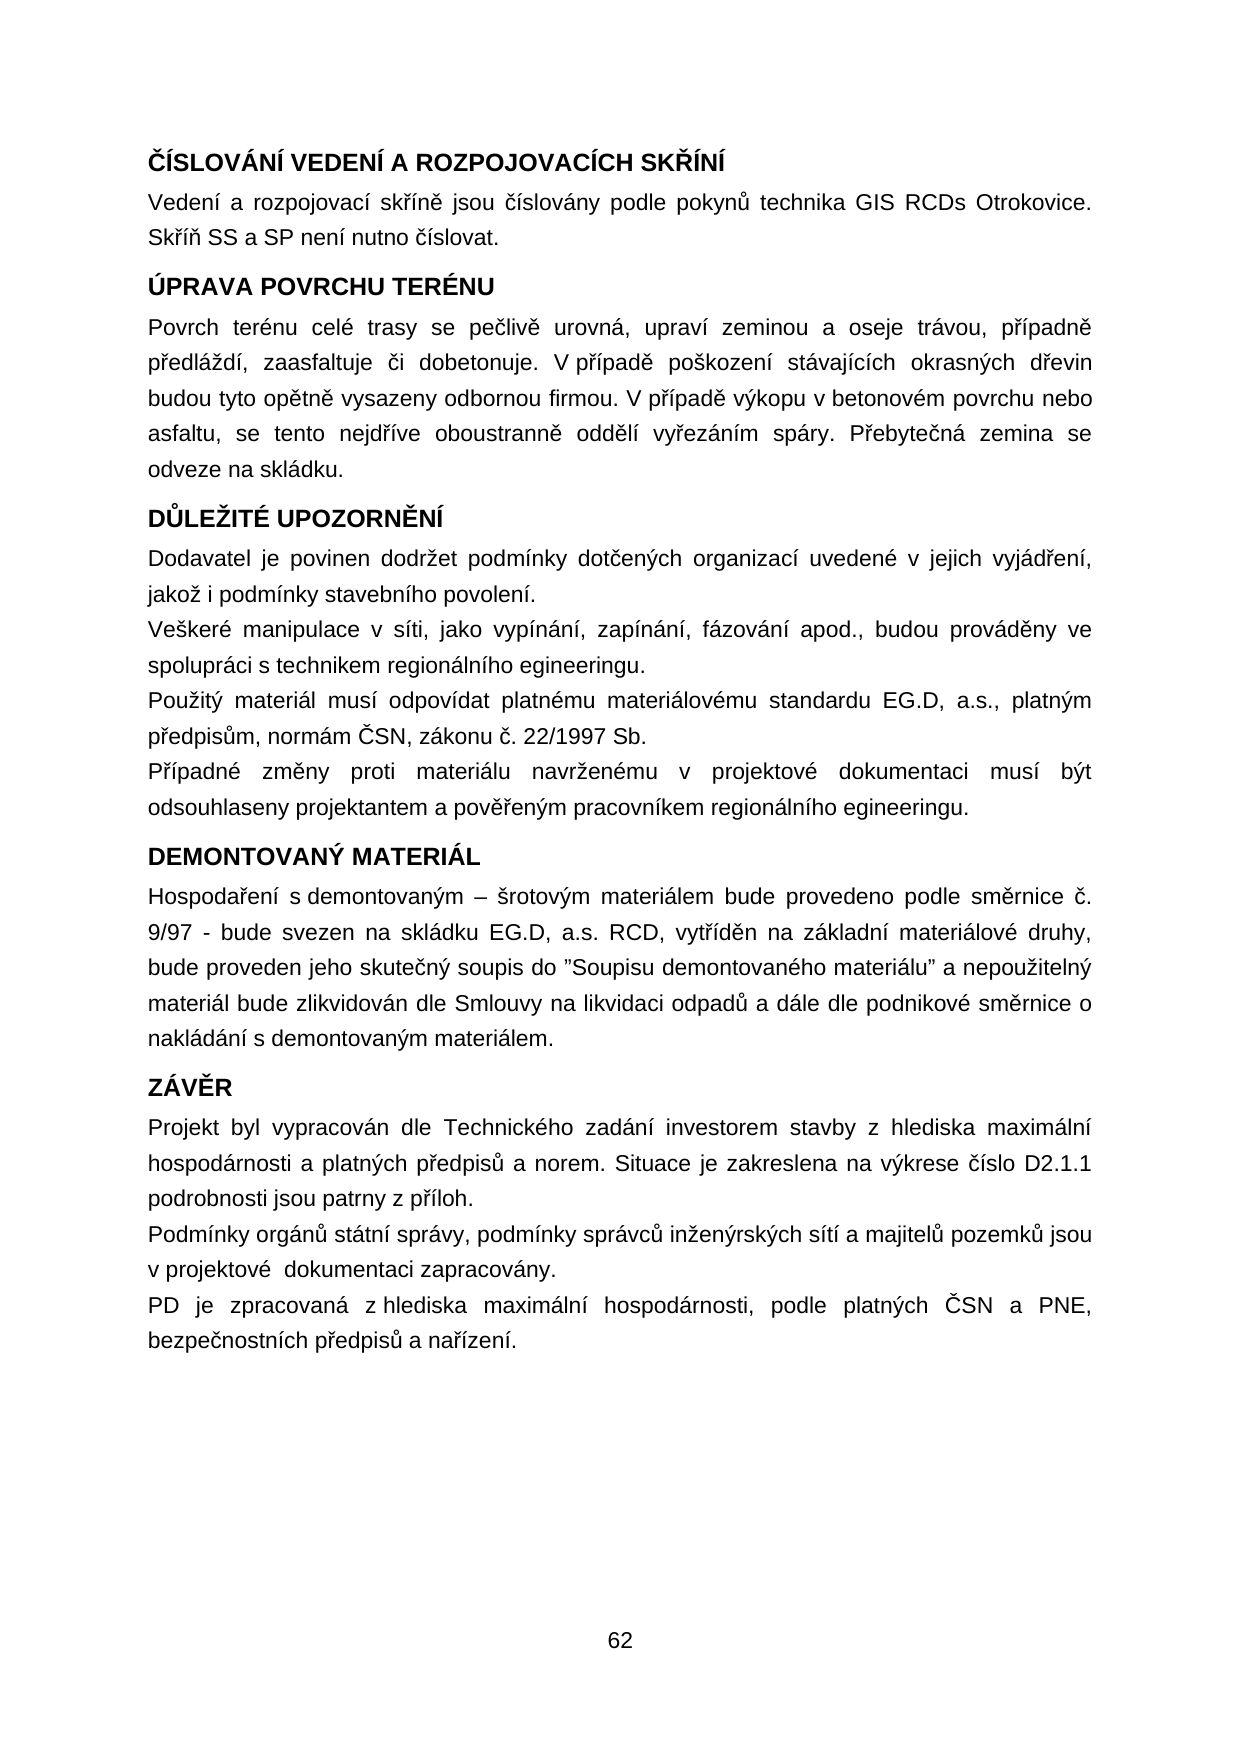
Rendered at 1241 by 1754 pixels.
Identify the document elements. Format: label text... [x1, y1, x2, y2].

text PD je zpracovaná z hlediska maximální hospodárnosti, podle platných ČSN a PNE, bezpečnostních předpisů a nařízení. [148, 1292, 1093, 1354]
text Projekt byl vypracován dle Technického zadání investorem stavby z hlediska maximální hospodárnosti a platných předpisů a norem. Situace je zakreslena na výkrese číslo D2.1.1 podrobnosti jsou patrny z příloh. [148, 1114, 1093, 1212]
text Podmínky orgánů státní správy, podmínky správců inženýrských sítí a majitelů pozemků jsou v projektové dokumentaci zapracovány. [148, 1221, 1093, 1283]
text úprava povrchu terénu [148, 272, 1093, 301]
text Veškeré manipulace v síti, jako vypínání, zapínání, fázování apod., budou prováděny ve spolupráci s technikem regionálního egineeringu. [148, 616, 1093, 678]
text závěr [148, 1073, 1093, 1102]
text Povrch terénu celé trasy se pečlivě urovná, upraví zeminou a oseje trávou, případně předláždí, zaasfaltuje či dobetonuje. V případě poškození stávajících okrasných dřevin budou tyto opětně vysazeny odbornou firmou. V případě výkopu v betonovém povrchu nebo asfaltu, se tento nejdříve oboustranně oddělí vyřezáním spáry. Přebytečná zemina se odveze na skládku. [148, 314, 1093, 482]
text Hospodaření s demontovaným – šrotovým materiálem bude provedeno podle směrnice č. 9/97 - bude svezen na skládku EG.D, a.s. RCD, vytříděn na základní materiálové druhy, bude proveden jeho skutečný soupis do ”Soupisu demontovaného materiálu” a nepoužitelný materiál bude zlikvidován dle Smlouvy na likvidaci odpadů a dále dle podnikové směrnice o nakládání s demontovaným materiálem. [148, 883, 1093, 1051]
text DEMONTOVANÝ MATERIÁL [148, 842, 1093, 870]
text Dodavatel je povinen dodržet podmínky dotčených organizací uvedené v jejich vyjádření, jakož i podmínky stavebního povolení. [148, 545, 1093, 607]
text číslování vedení a rozpojovacích skříní [148, 148, 1093, 176]
text Vedení a rozpojovací skříně jsou číslovány podle pokynů technika GIS RCDs Otrokovice. Skříň SS a SP není nutno číslovat. [148, 189, 1093, 251]
text Případné změny proti materiálu navrženému v projektové dokumentaci musí být odsouhlaseny projektantem a pověřeným pracovníkem regionálního egineeringu. [148, 758, 1093, 820]
text Použitý materiál musí odpovídat platnému materiálovému standardu EG.D, a.s., platným předpisům, normám ČSN, zákonu č. 22/1997 Sb. [148, 687, 1093, 749]
text důležité upozornění [148, 504, 1093, 532]
